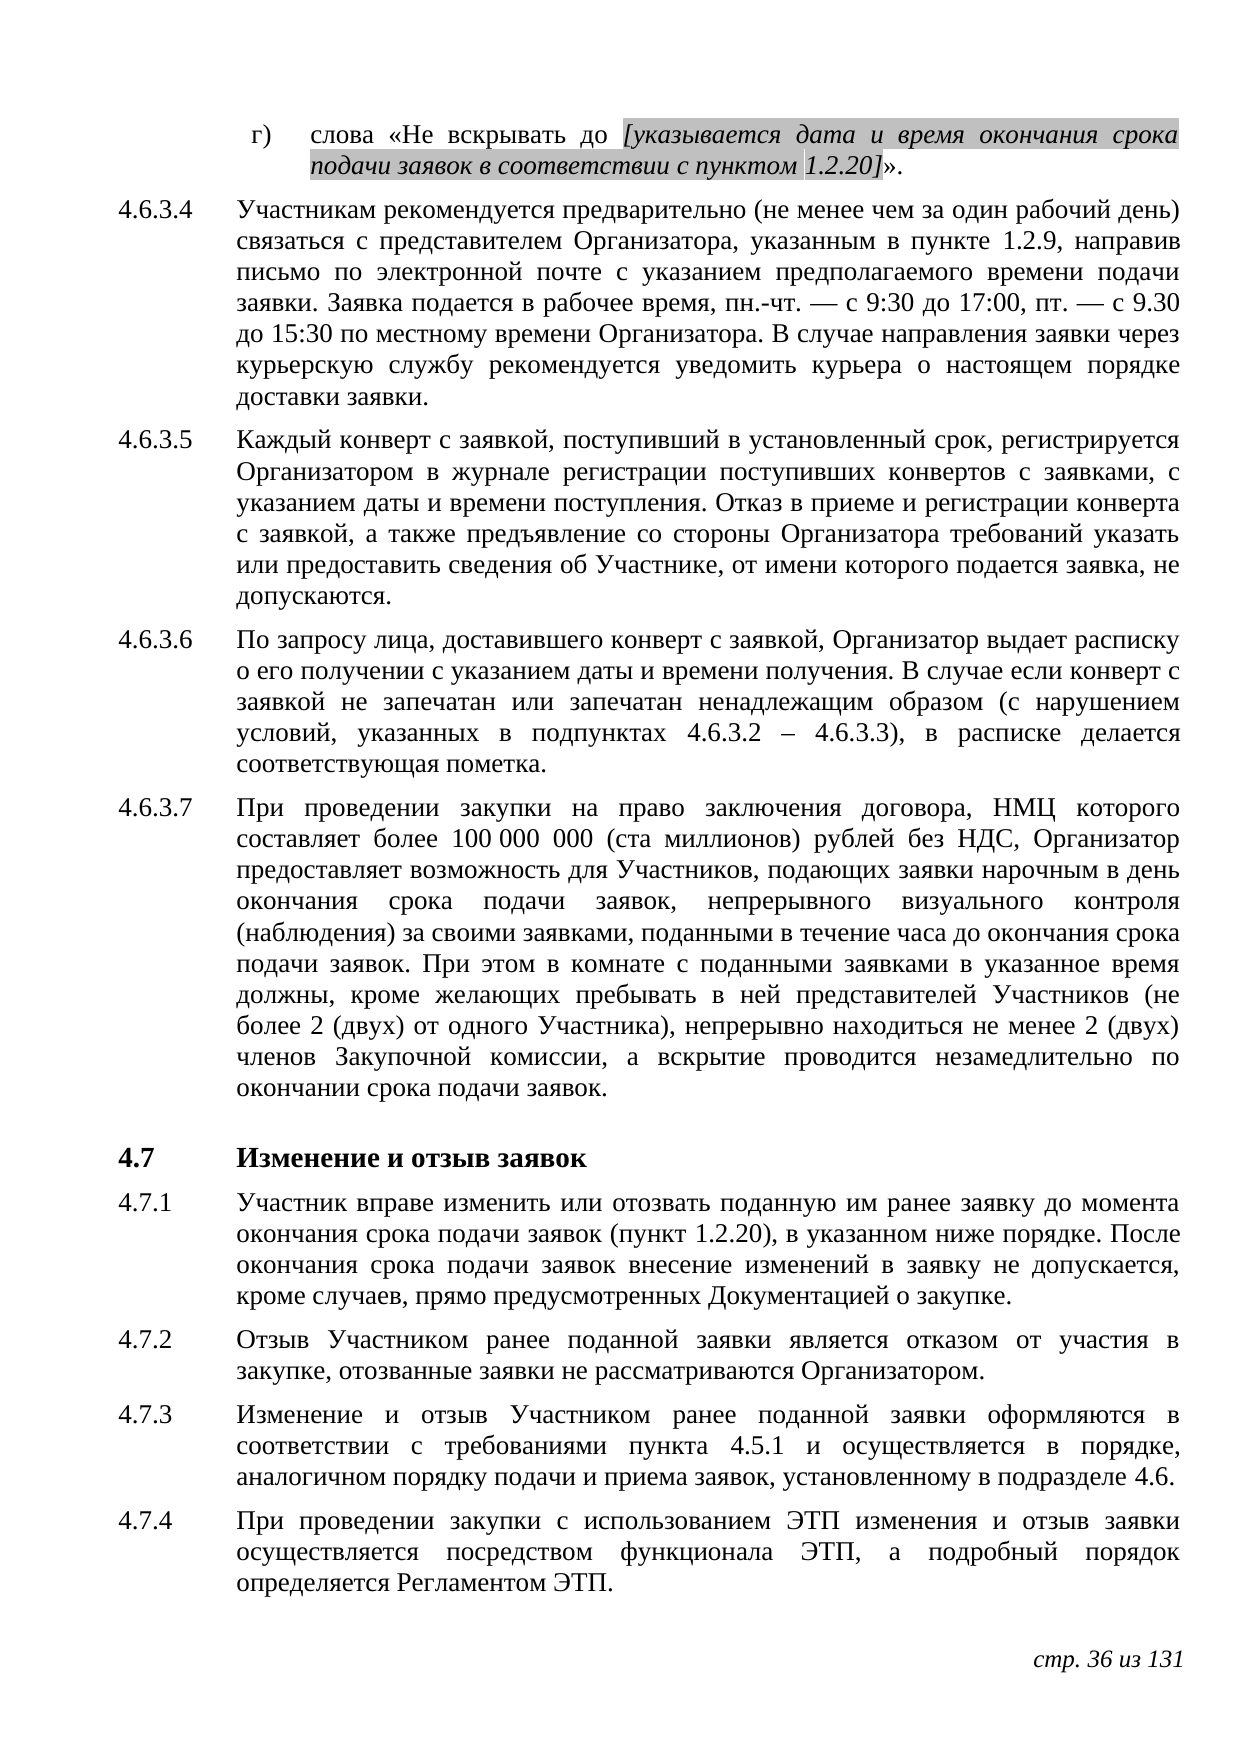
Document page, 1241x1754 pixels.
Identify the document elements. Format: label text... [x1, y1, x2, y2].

text слова «Не вскрывать до [указывается дата и время окончания срока подачи заявок в соответствии с пунктом 1.2.20]». [883, 118, 1181, 180]
text При проведении закупки с использованием ЭТП изменения и отзыв заявки осуществляется посредством функционала ЭТП, а подробный порядок определяется Регламентом ЭТП. [118, 1504, 1181, 1597]
text Отзыв Участником ранее поданной заявки является отказом от участия в закупке, отозванные заявки не рассматриваются Организатором. [118, 1323, 1181, 1385]
text Участник вправе изменить или отозвать поданную им ранее заявку до момента окончания срока подачи заявок (пункт 1.2.20), в указанном ниже порядке. После окончания срока подачи заявок внесение изменений в заявку не допускается, кроме случаев, прямо предусмотренных Документацией о закупке. [118, 1186, 1181, 1311]
list При проведении закупки на право заключения договора, НМЦ которого составляет более 100 000 000 (ста миллионов) рублей без НДС, Организатор предоставляет возможность для Участников, подающих заявки нарочным в день окончания срока подачи заявок, непрерывного визуального контроля (наблюдения) за своими заявками, поданными в течение часа до окончания срока подачи заявок. При этом в комнате с поданными заявками в указанное время должны, кроме желающих пребывать в ней представителей Участников (не более 2 (двух) от одного Участника), непрерывно находиться не менее 2 (двух) членов Закупочной комиссии, а вскрытие проводится незамедлительно по окончании срока подачи заявок. [118, 791, 1181, 1102]
list Участникам рекомендуется предварительно (не менее чем за один рабочий день) связаться с представителем Организатора, указанным в пункте 1.2.9, направив письмо по электронной почте с указанием предполагаемого времени подачи заявки. Заявка подается в рабочее время, пн.-чт. — с 9:30 до 17:00, пт. — с 9.30 до 15:30 по местному времени Организатора. В случае направления заявки через курьерскую службу рекомендуется уведомить курьера о настоящем порядке доставки заявки. [118, 193, 1181, 411]
list По запросу лица, доставившего конверт с заявкой, Организатор выдает расписку о его получении с указанием даты и времени получения. В случае если конверт с заявкой не запечатан или запечатан ненадлежащим образом (с нарушением условий, указанных в подпунктах 4.6.3.2 – 4.6.3.3), в расписке делается соответствующая пометка. [118, 623, 1181, 778]
subtitle Изменение и отзыв заявок [118, 1140, 1181, 1173]
text Изменение и отзыв Участником ранее поданной заявки оформляются в соответствии с требованиями пункта 4.5.1 и осуществляется в порядке, аналогичном порядку подачи и приема заявок, установленному в подразделе 4.6. [118, 1398, 1181, 1491]
text слова «Не вскрывать до [указывается дата и время окончания срока подачи заявок в соответствии с пунктом 1.2.20]». [251, 118, 623, 180]
list Каждый конверт с заявкой, поступивший в установленный срок, регистрируется Организатором в журнале регистрации поступивших конвертов с заявками, с указанием даты и времени поступления. Отказ в приеме и регистрации конверта с заявкой, а также предъявление со стороны Организатора требований указать или предоставить сведения об Участнике, от имени которого подается заявка, не допускаются. [118, 423, 1181, 610]
